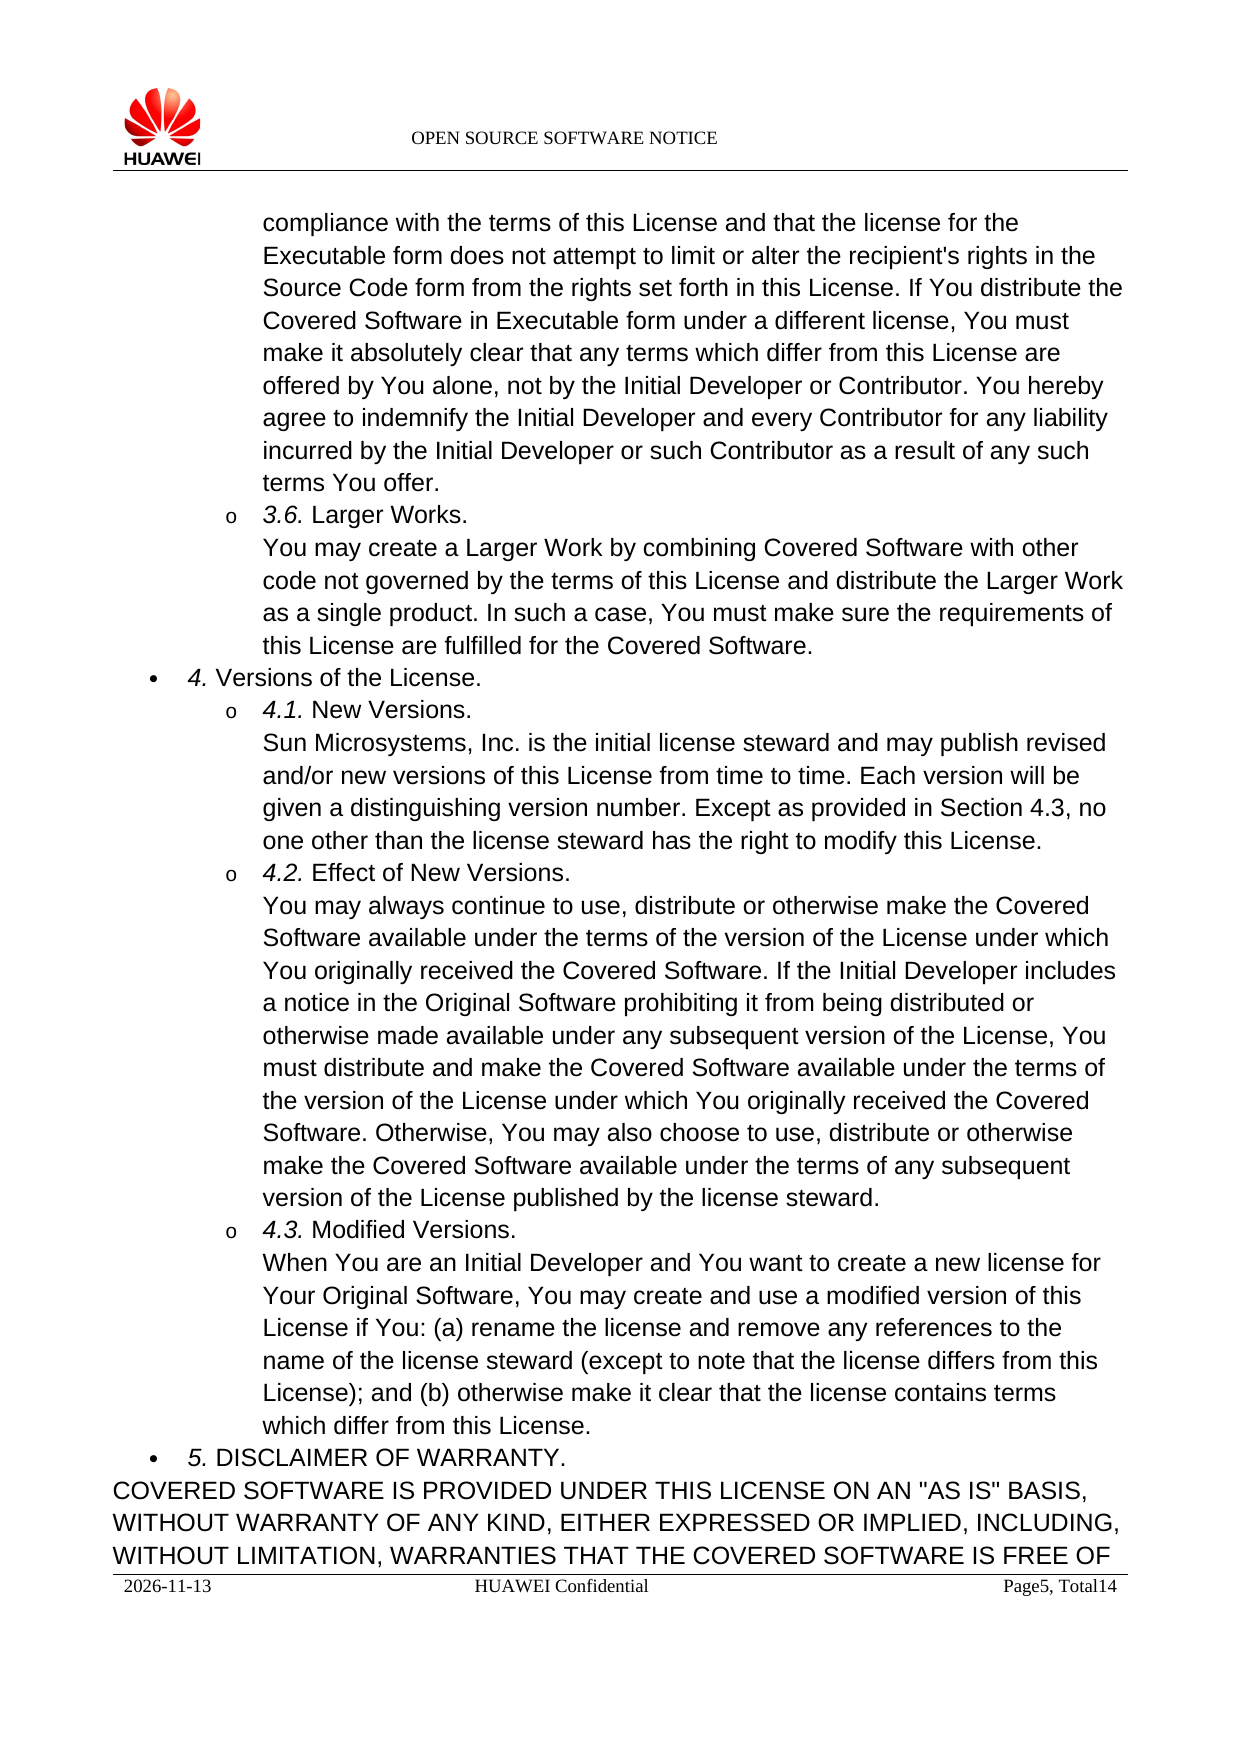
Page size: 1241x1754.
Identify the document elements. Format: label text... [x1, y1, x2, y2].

list 4.2. Effect of New Versions. You may always continue to use, distribute or otherwise make the Covered Software available under the terms of the version of the License under which You originally received the Covered Software. If the Initial Developer includes a notice in the Original Software prohibiting it from being distributed or otherwise made available under any subsequent version of the License, You must distribute and make the Covered Software available under the terms of the version of the License under which You originally received the Covered Software. Otherwise, You may also choose to use, distribute or otherwise make the Covered Software available under the terms of any subsequent version of the License published by the license steward. [225, 856, 1128, 1214]
list 3.6. Larger Works. You may create a Larger Work by combining Covered Software with other code not governed by the terms of this License and distribute the Larger Work as a single product. In such a case, You must make sure the requirements of this License are fulfilled for the Covered Software. [225, 499, 1128, 661]
list 4.1. New Versions. Sun Microsystems, Inc. is the initial license steward and may publish revised and/or new versions of this License from time to time. Each version will be given a distinguishing version number. Except as provided in Section 4.3, no one other than the license steward has the right to modify this License. [225, 694, 1128, 856]
list 4. Versions of the License. [150, 661, 1128, 694]
picture [124, 88, 201, 165]
list 4.3. Modified Versions. When You are an Initial Developer and You want to create a new license for Your Original Software, You may create and use a modified version of this License if You: (a) rename the license and remove any references to the name of the license steward (except to note that the license differs from this License); and (b) otherwise make it clear that the license contains terms which differ from this License. [225, 1214, 1128, 1441]
list 5. DISCLAIMER OF WARRANTY. [150, 1441, 1128, 1474]
